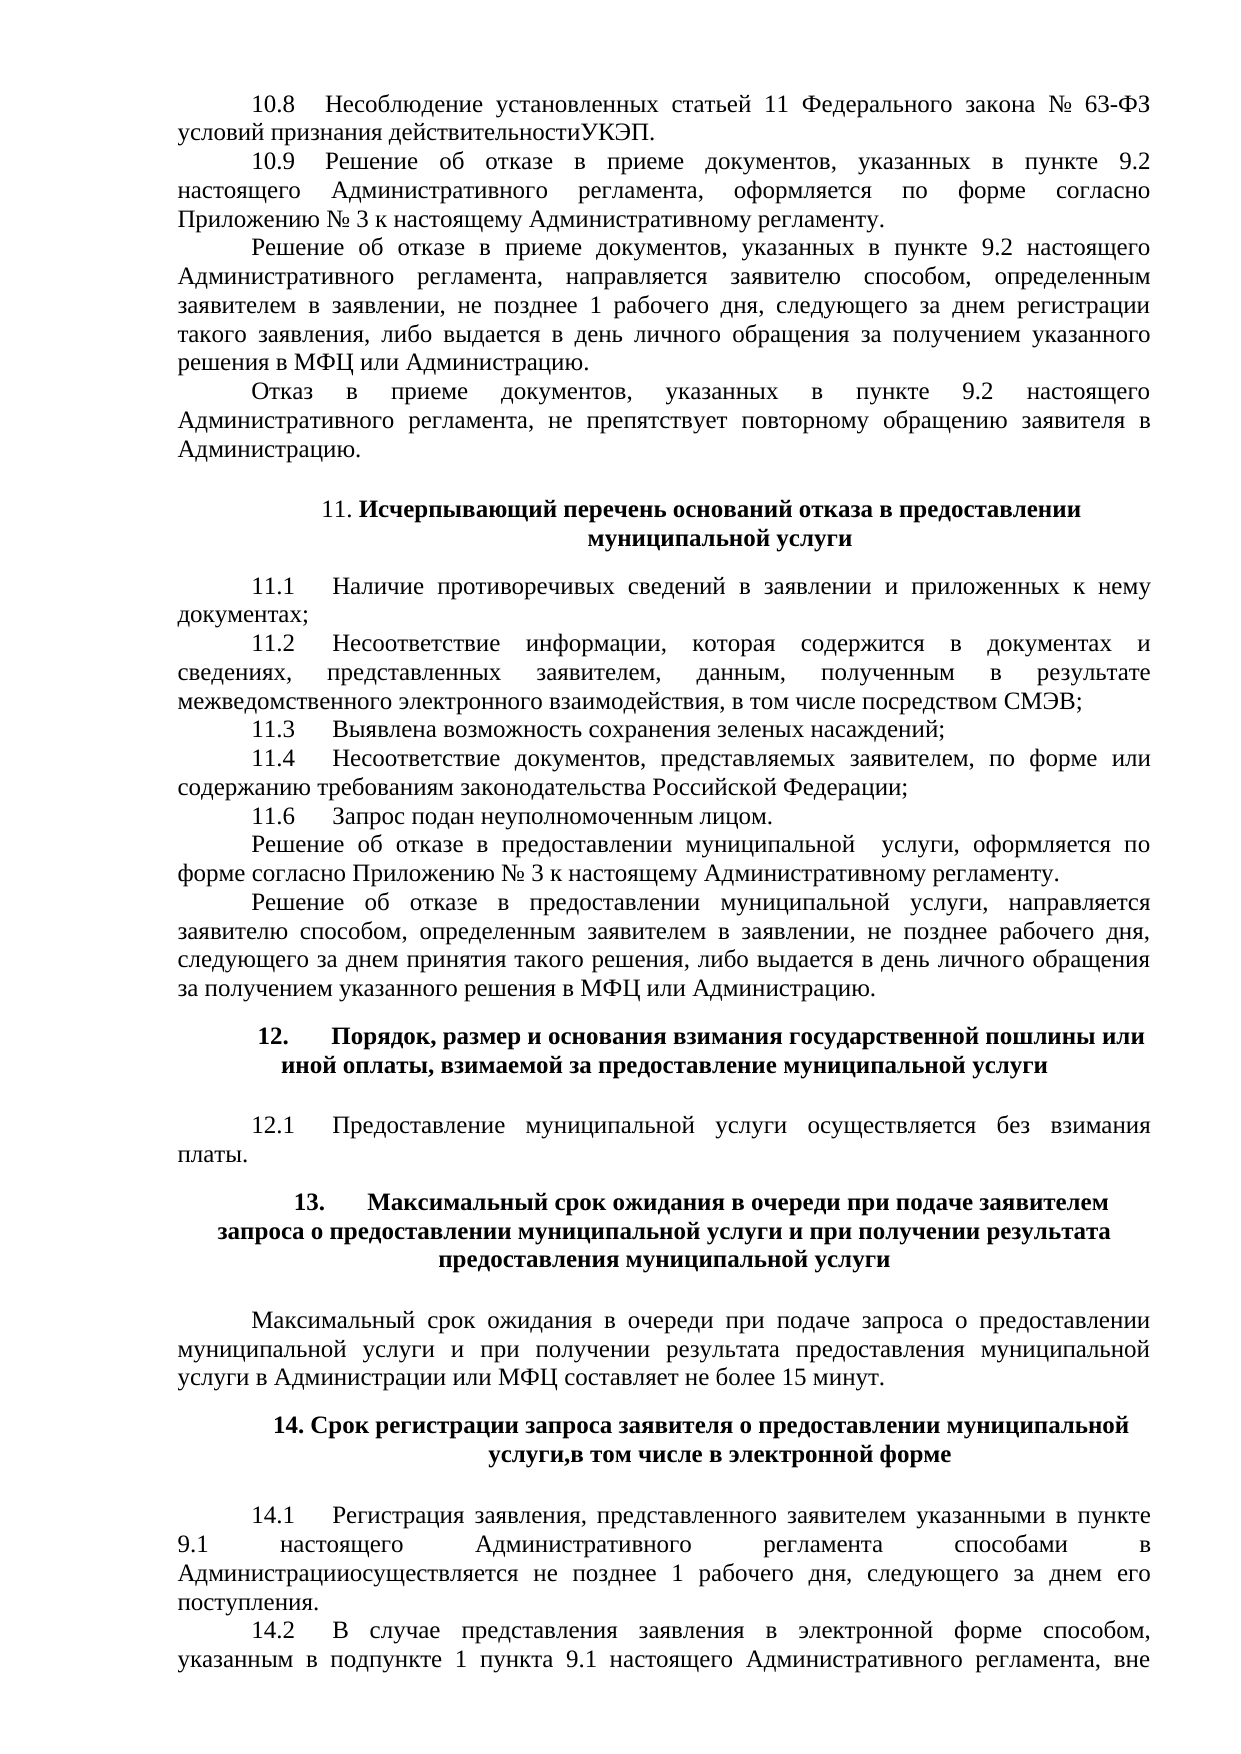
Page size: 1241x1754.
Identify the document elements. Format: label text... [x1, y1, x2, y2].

list Исчерпывающий перечень оснований отказа в предоставлении муниципальной услуги [251, 494, 1151, 552]
list Наличие противоречивых сведений в заявлении и приложенных к нему документах; [177, 571, 1151, 628]
list Запрос подан неуполномоченным лицом. [177, 801, 1151, 829]
list Максимальный срок ожидания в очереди при подаче запроса о предоставлении муниципальной услуги и при получении результата предоставления муниципальной услуги в Администрации или МФЦ составляет не более 15 минут. [177, 1305, 1151, 1391]
list Отказ в приеме документов, указанных в пункте 9.2 настоящего Административного регламента, не препятствует повторному обращению заявителя в Администрацию. [177, 376, 1151, 462]
list Решение об отказе в приеме документов, указанных в пункте 9.2 настоящего Административного регламента, оформляется по форме согласно Приложению № 3 к настоящему Административному регламенту. [177, 146, 1151, 232]
list Предоставление муниципальной услуги осуществляется без взимания платы. [177, 1110, 1151, 1168]
list Регистрация заявления, представленного заявителем указанными в пункте 9.1 настоящего Административного регламента способами в Администрацииосуществляется не позднее 1 рабочего дня, следующего за днем его поступления. [177, 1501, 1151, 1616]
list Несоответствие документов, представляемых заявителем, по форме или содержанию требованиям законодательства Российской Федерации; [177, 743, 1151, 801]
list Решение об отказе в приеме документов, указанных в пункте 9.2 настоящего Административного регламента, направляется заявителю способом, определенным заявителем в заявлении, не позднее 1 рабочего дня, следующего за днем регистрации такого заявления, либо выдается в день личного обращения за получением указанного решения в МФЦ или Администрацию. [177, 232, 1151, 376]
list Максимальный срок ожидания в очереди при подаче заявителем запроса о предоставлении муниципальной услуги и при получении результата предоставления муниципальной услуги [177, 1187, 1151, 1273]
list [177, 1616, 1151, 1673]
list Несоответствие информации, которая содержится в документах и сведениях, представленных заявителем, данным, полученным в результате межведомственного электронного взаимодействия, в том числе посредством СМЭВ; [177, 628, 1151, 714]
list Срок регистрации запроса заявителя о предоставлении муниципальной услуги,в том числе в электронной форме [251, 1410, 1151, 1468]
list Порядок, размер и основания взимания государственной пошлины или иной оплаты, взимаемой за предоставление муниципальной услуги [177, 1021, 1151, 1079]
list Несоблюдение установленных статьей 11 Федерального закона № 63-ФЗ условий признания действительностиУКЭП. [177, 89, 1151, 146]
list Решение об отказе в предоставлении муниципальной услуги, оформляется по форме согласно Приложению № 3 к настоящему Административному регламенту. [177, 829, 1151, 887]
list Решение об отказе в предоставлении муниципальной услуги, направляется заявителю способом, определенным заявителем в заявлении, не позднее рабочего дня, следующего за днем принятия такого решения, либо выдается в день личного обращения за получением указанного решения в МФЦ или Администрацию. [177, 887, 1151, 1002]
list Выявлена возможность сохранения зеленых насаждений; [177, 714, 1151, 743]
